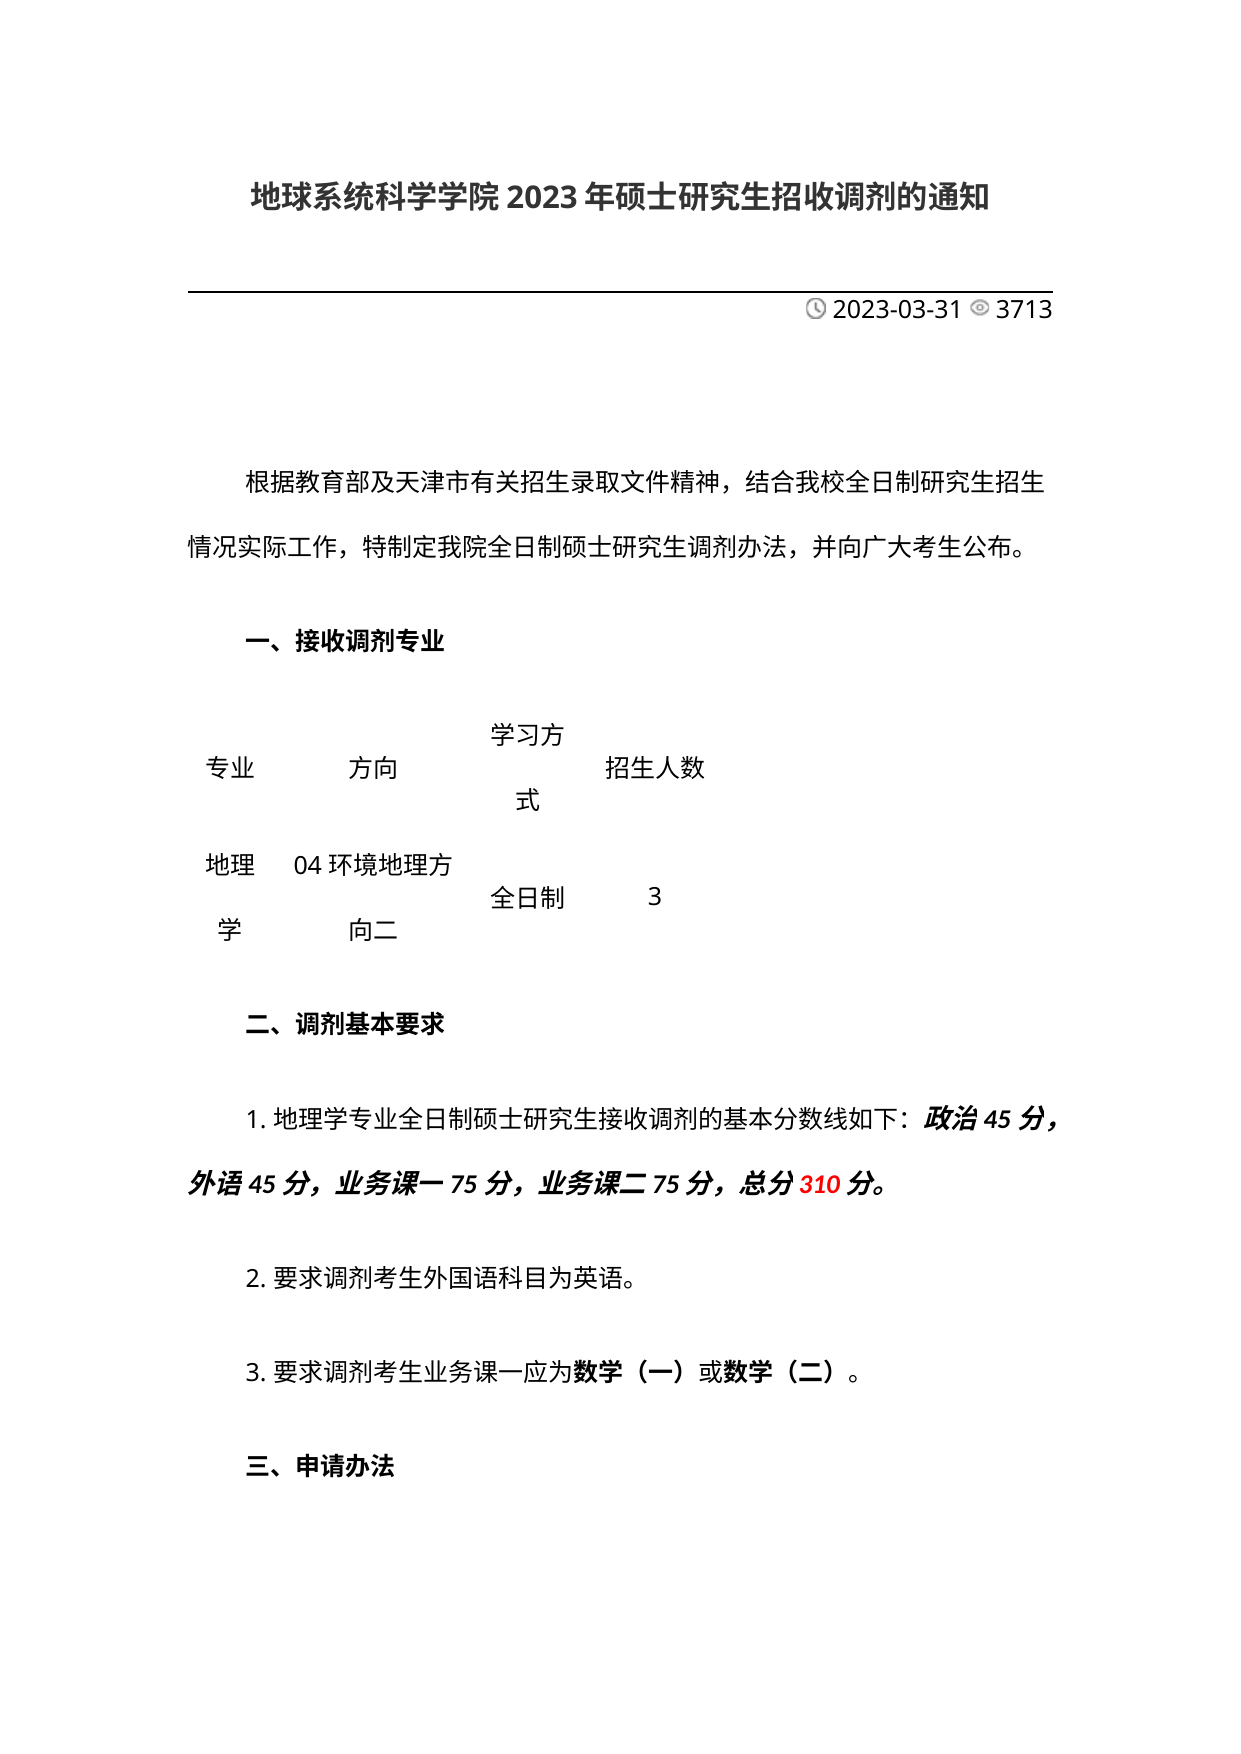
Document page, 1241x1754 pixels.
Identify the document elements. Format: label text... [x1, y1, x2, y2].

text 一、接收调剂专业 [187, 607, 1053, 672]
picture [806, 298, 826, 319]
text 三、申请办法 [187, 1432, 1053, 1497]
picture [969, 298, 990, 319]
text 3. 要求调剂考生业务课一应为数学（一）或数学（二）。 [187, 1338, 1053, 1403]
table_cell 全日制 [475, 831, 581, 961]
text 2023-03-31 3713 [187, 292, 1053, 357]
text 1. 地理学专业全日制硕士研究生接收调剂的基本分数线如下：政治 45 分，外语 45分，业务课一 75 分，业务课二 75分，总分310分。 [187, 1084, 1053, 1214]
text 2. 要求调剂考生外国语科目为英语。 [187, 1244, 1053, 1309]
table_header 方向 [272, 701, 475, 831]
text 根据教育部及天津市有关招生录取文件精神，结合我校全日制研究生招生情况实际工作，特制定我院全日制硕士研究生调剂办法，并向广大考生公布。 [187, 448, 1053, 578]
text 二、调剂基本要求 [187, 990, 1053, 1055]
table_header 招生人数 [581, 701, 729, 831]
text 地球系统科学学院2023年硕士研究生招收调剂的通知 [203, 162, 1037, 227]
table_cell 3 [581, 831, 729, 961]
table_cell 地理学 [188, 831, 272, 961]
table_header 学习方式 [475, 701, 581, 831]
table_cell 04 环境地理方向二 [272, 831, 475, 961]
table_header 专业 [188, 701, 272, 831]
